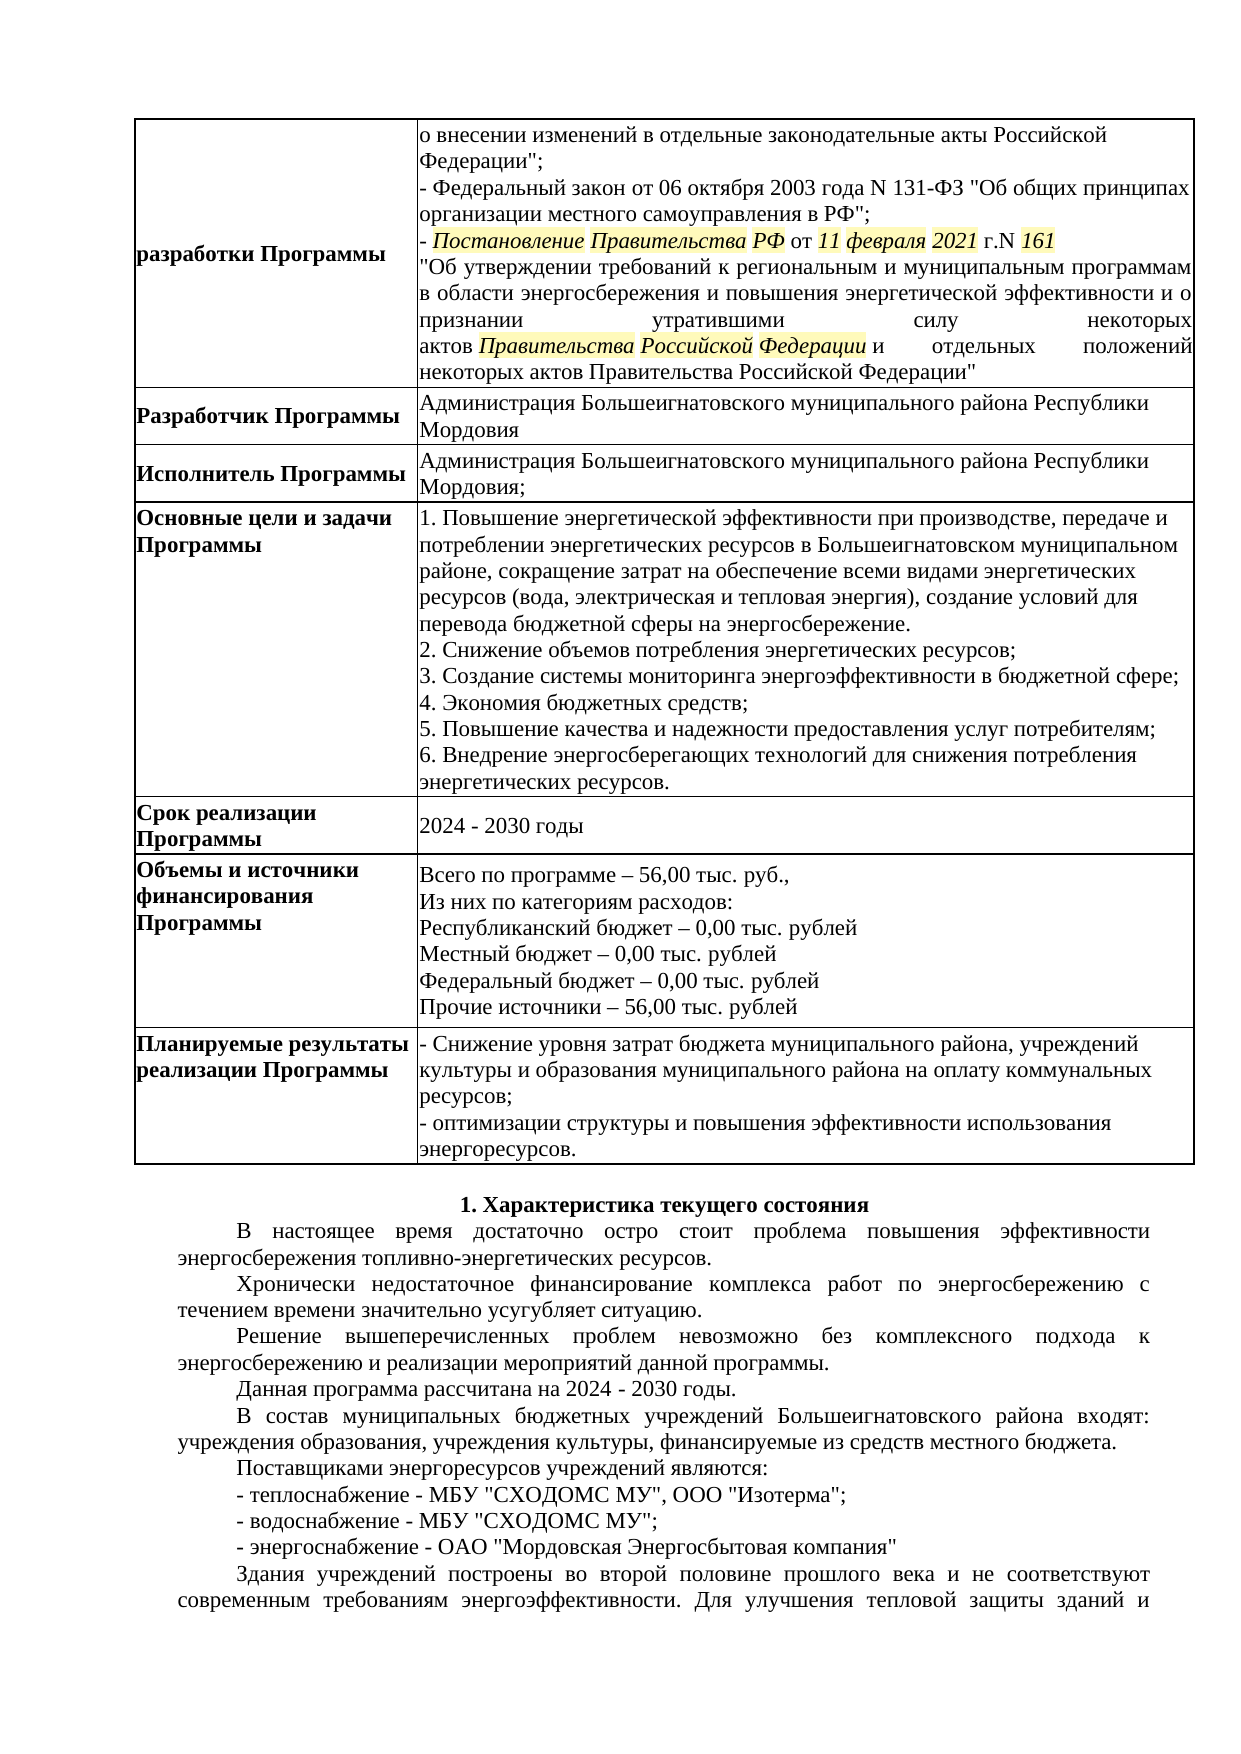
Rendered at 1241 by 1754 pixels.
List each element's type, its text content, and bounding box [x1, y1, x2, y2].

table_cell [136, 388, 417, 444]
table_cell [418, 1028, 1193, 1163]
text 1. Характеристика текущего состояния [177, 1191, 1152, 1217]
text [177, 1560, 1152, 1612]
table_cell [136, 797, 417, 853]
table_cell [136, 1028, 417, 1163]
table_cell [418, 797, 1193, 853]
text - теплоснабжение - МБУ "СХОДОМС МУ", ООО "Изотерма"; [177, 1481, 1152, 1507]
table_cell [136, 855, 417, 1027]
text В состав муниципальных бюджетных учреждений Большеигнатовского района входят: учреждения образования, учреждения культуры, финансируемые из средств местного бюджета. [177, 1402, 1152, 1454]
text Хронически недостаточное финансирование комплекса работ по энергосбережению с течением времени значительно усугубляет ситуацию. [177, 1270, 1152, 1323]
text Поставщиками энергоресурсов учреждений являются: [177, 1454, 1152, 1481]
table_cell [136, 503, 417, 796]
text Решение вышеперечисленных проблем невозможно без комплексного подхода к энергосбережению и реализации мероприятий данной программы. [177, 1323, 1152, 1375]
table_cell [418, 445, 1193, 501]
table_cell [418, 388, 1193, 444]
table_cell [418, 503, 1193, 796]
text В настоящее время достаточно остро стоит проблема повышения эффективности энергосбережения топливно-энергетических ресурсов. [177, 1217, 1152, 1270]
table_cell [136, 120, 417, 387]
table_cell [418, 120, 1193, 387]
text - водоснабжение - МБУ "СХОДОМС МУ"; [177, 1507, 1152, 1533]
text Данная программа рассчитана на 2024 - 2030 годы. [177, 1375, 1152, 1402]
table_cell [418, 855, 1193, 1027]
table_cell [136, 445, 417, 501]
text - энергоснабжение - ОАО "Мордовская Энергосбытовая компания" [177, 1533, 1152, 1560]
